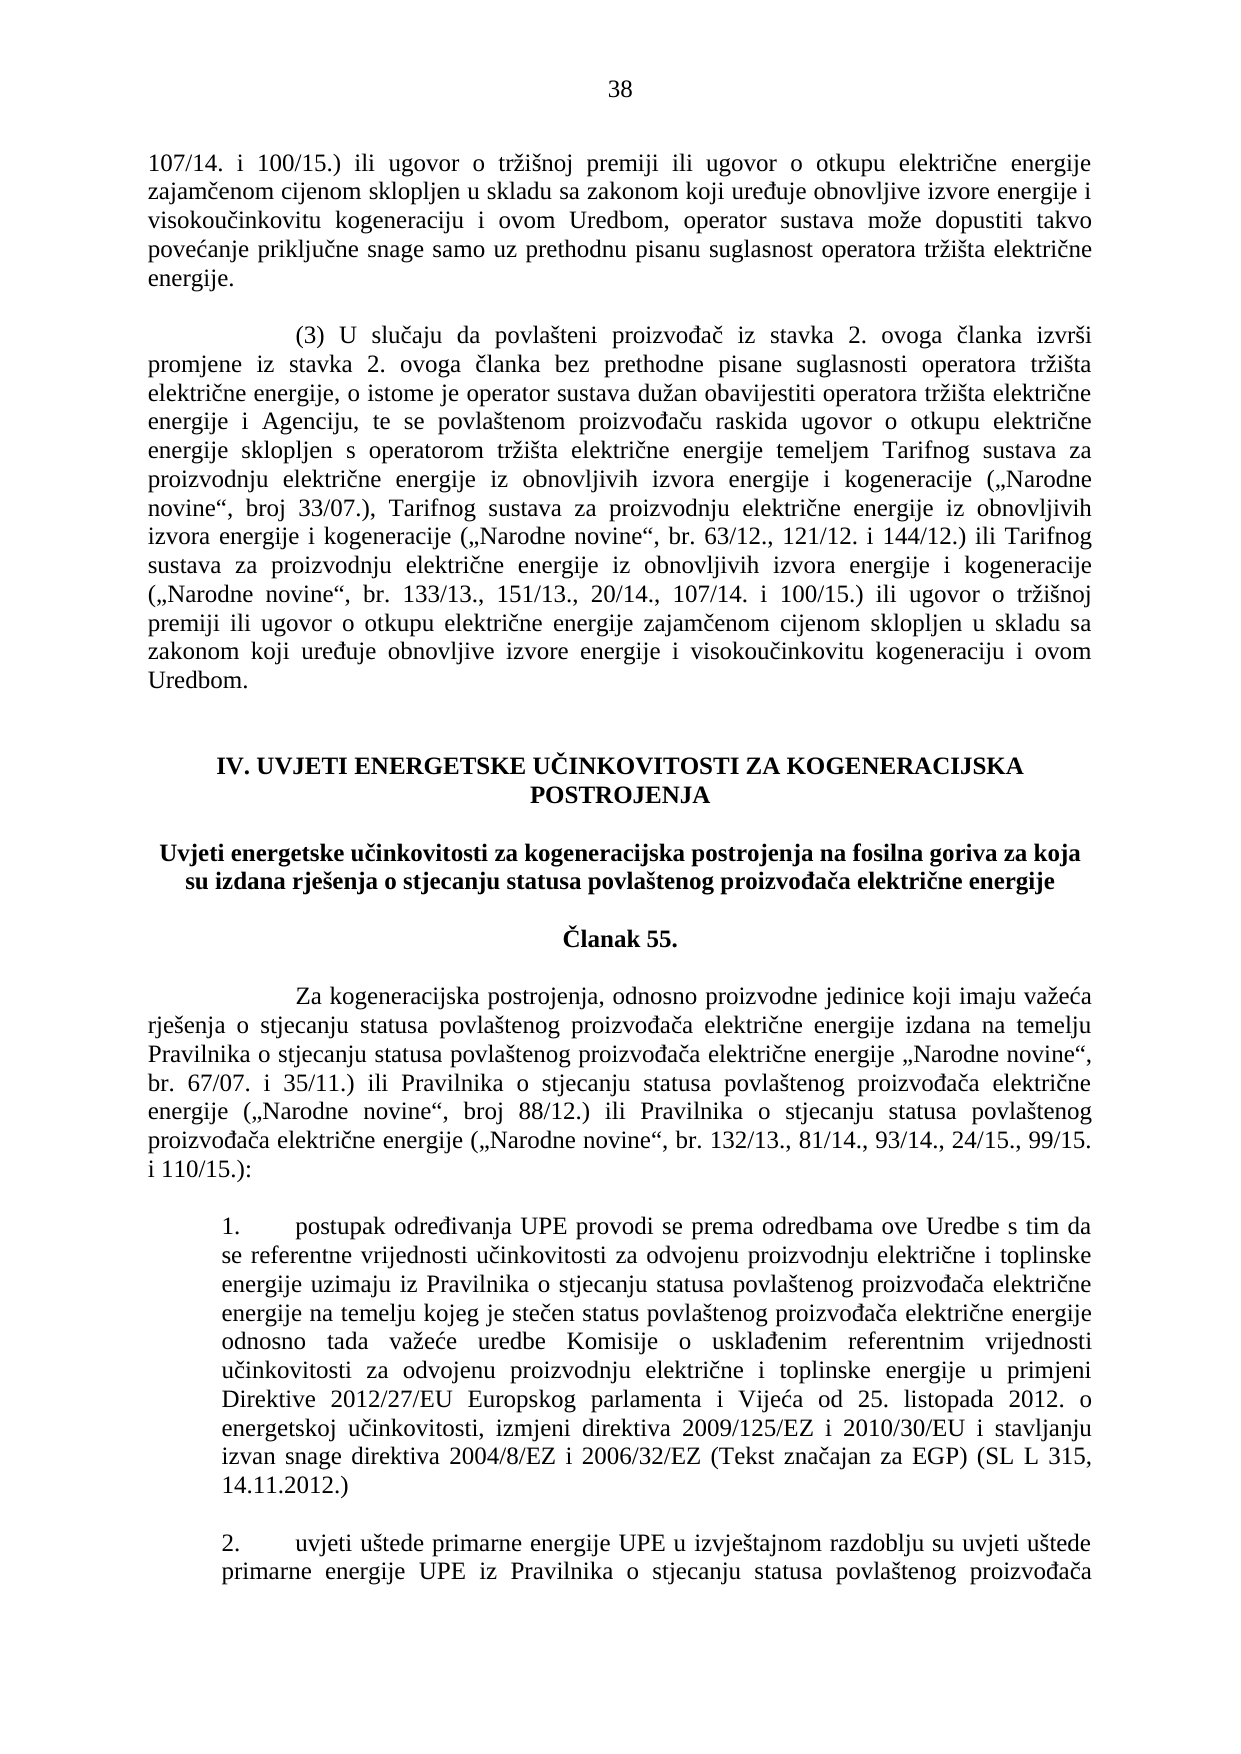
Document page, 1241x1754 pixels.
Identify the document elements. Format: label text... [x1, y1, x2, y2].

text Za kogeneracijska postrojenja, odnosno proizvodne jedinice koji imaju važeća rješenja o stjecanju statusa povlaštenog proizvođača električne energije izdana na temelju Pravilnika o stjecanju statusa povlaštenog proizvođača električne energije „Narodne novine“, br. 67/07. i 35/11.) ili Pravilnika o stjecanju statusa povlaštenog proizvođača električne energije („Narodne novine“, broj 88/12.) ili Pravilnika o stjecanju statusa povlaštenog proizvođača električne energije („Narodne novine“, br. 132/13., 81/14., 93/14., 24/15., 99/15. i 110/15.): [148, 981, 1093, 1183]
subtitle Članak 55. [148, 924, 1093, 953]
text 1. postupak određivanja UPE provodi se prema odredbama ove Uredbe s tim da se referentne vrijednosti učinkovitosti za odvojenu proizvodnju električne i toplinske energije uzimaju iz Pravilnika o stjecanju statusa povlaštenog proizvođača električne energije na temelju kojeg je stečen status povlaštenog proizvođača električne energije odnosno tada važeće uredbe Komisije o usklađenim referentnim vrijednosti učinkovitosti za odvojenu proizvodnju električne i toplinske energije u primjeni Direktive 2012/27/EU Europskog parlamenta i Vijeća od 25. listopada 2012. o energetskoj učinkovitosti, izmjeni direktiva 2009/125/EZ i 2010/30/EU i stavljanju izvan snage direktiva 2004/8/EZ i 2006/32/EZ (Tekst značajan za EGP) (SL L 315, 14.11.2012.) [221, 1211, 1093, 1499]
subtitle Uvjeti energetske učinkovitosti za kogeneracijska postrojenja na fosilna goriva za koja su izdana rješenja o stjecanju statusa povlaštenog proizvođača električne energije [148, 838, 1093, 895]
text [221, 1528, 1093, 1585]
subtitle IV. UVJETI ENERGETSKE UČINKOVITOSTI ZA KOGENERACIJSKA POSTROJENJA [148, 751, 1093, 809]
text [148, 148, 1093, 291]
text (3) U slučaju da povlašteni proizvođač iz stavka 2. ovoga članka izvrši promjene iz stavka 2. ovoga članka bez prethodne pisane suglasnosti operatora tržišta električne energije, o istome je operator sustava dužan obavijestiti operatora tržišta električne energije i Agenciju, te se povlaštenom proizvođaču raskida ugovor o otkupu električne energije sklopljen s operatorom tržišta električne energije temeljem Tarifnog sustava za proizvodnju električne energije iz obnovljivih izvora energije i kogeneracije („Narodne novine“, broj 33/07.), Tarifnog sustava za proizvodnju električne energije iz obnovljivih izvora energije i kogeneracije („Narodne novine“, br. 63/12., 121/12. i 144/12.) ili Tarifnog sustava za proizvodnju električne energije iz obnovljivih izvora energije i kogeneracije („Narodne novine“, br. 133/13., 151/13., 20/14., 107/14. i 100/15.) ili ugovor o tržišnoj premiji ili ugovor o otkupu električne energije zajamčenom cijenom sklopljen u skladu sa zakonom koji uređuje obnovljive izvore energije i visokoučinkovitu kogeneraciju i ovom Uredbom. [148, 320, 1093, 694]
